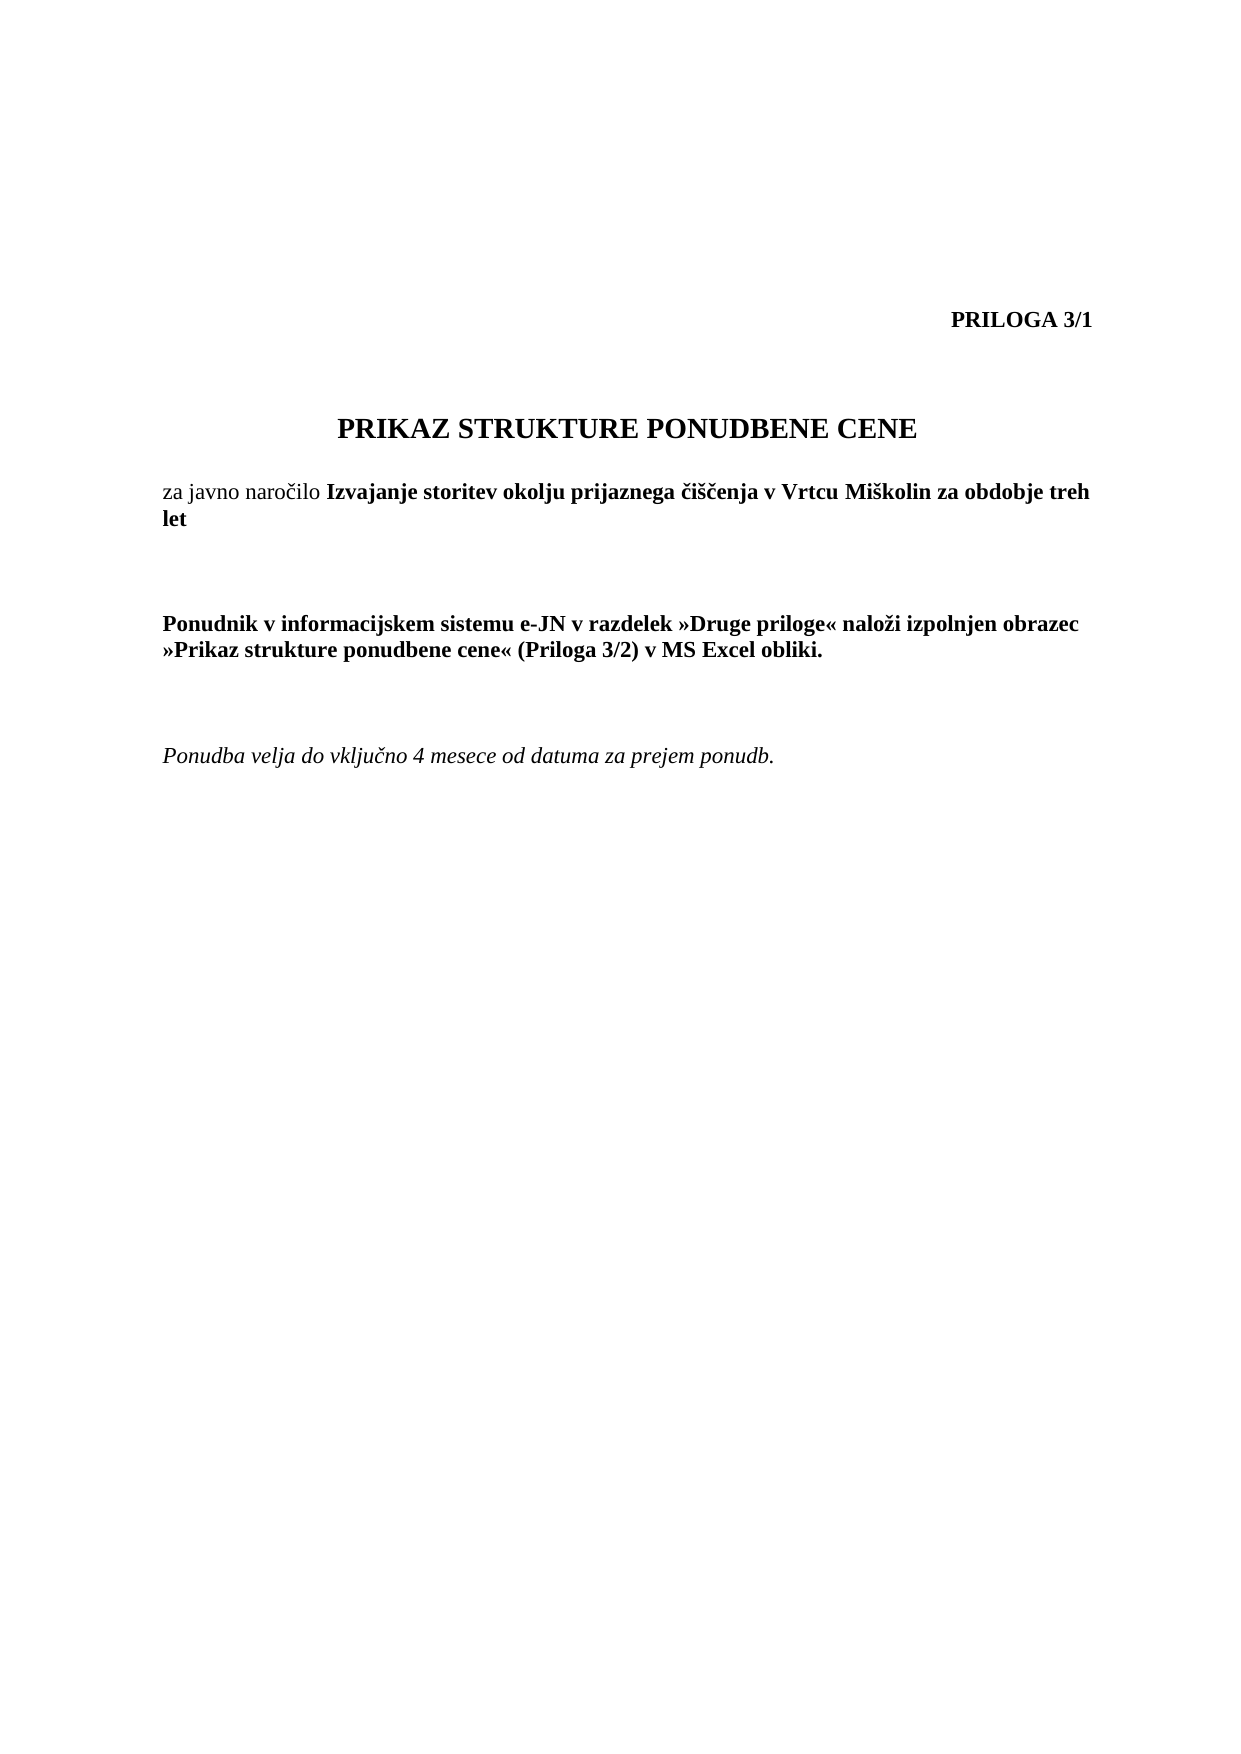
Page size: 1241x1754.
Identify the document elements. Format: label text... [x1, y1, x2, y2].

text Ponudba velja do vključno 4 mesece od datuma za prejem ponudb. [162, 742, 1093, 768]
text PRIKAZ STRUKTURE PONUDBENE CENE [162, 411, 1093, 445]
text za javno naročilo Izvajanje storitev okolju prijaznega čiščenja v Vrtcu Miškolin za obdobje treh let [162, 478, 1093, 531]
text Ponudnik v informacijskem sistemu e-JN v razdelek »Druge priloge« naloži izpolnjen obrazec »Prikaz strukture ponudbene cene« (Priloga 3/2) v MS Excel obliki. [162, 610, 1093, 663]
text PRILOGA 3/1 [162, 306, 1093, 332]
